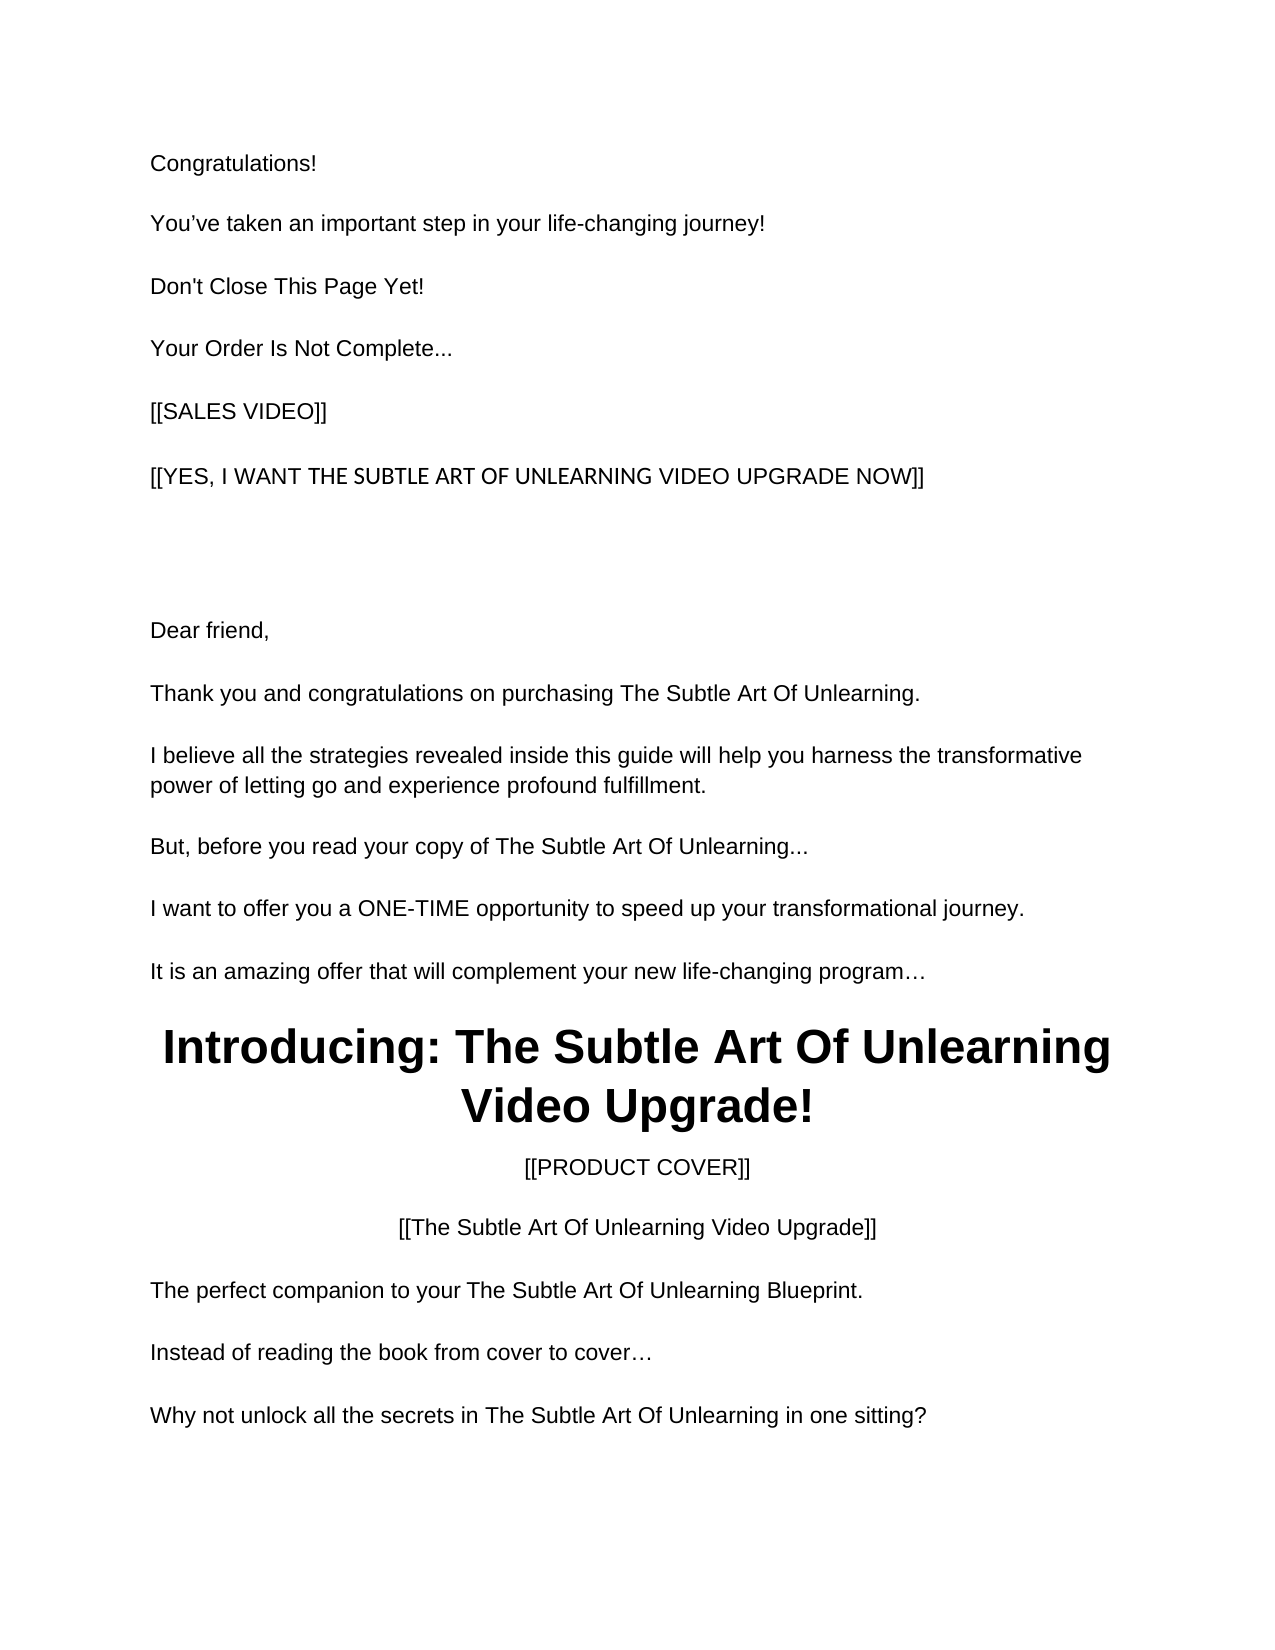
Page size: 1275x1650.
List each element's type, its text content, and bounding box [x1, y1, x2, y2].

text Thank you and congratulations on purchasing The Subtle Art Of Unlearning. [150, 680, 1125, 706]
text [[The Subtle Art Of Unlearning Video Upgrade]] [150, 1214, 1125, 1241]
text [[PRODUCT COVER]] [150, 1154, 1125, 1180]
text Instead of reading the book from cover to cover… [150, 1339, 1125, 1366]
text It is an amazing offer that will complement your new life-changing program… [150, 958, 1125, 984]
text [[YES, I WANT THE SUBTLE ART OF UNLEARNING VIDEO UPGRADE NOW]] [150, 460, 1125, 491]
text Dear friend, [150, 617, 1125, 644]
text You’ve taken an important step in your life-changing journey! [150, 210, 1125, 237]
text Don't Close This Page Yet! [150, 273, 1125, 299]
text Introducing: The Subtle Art Of Unlearning Video Upgrade! [150, 1018, 1125, 1133]
text I want to offer you a ONE-TIME opportunity to speed up your transformational journey. [150, 895, 1125, 922]
text The perfect companion to your The Subtle Art Of Unlearning Blueprint. [150, 1277, 1125, 1303]
text But, before you read your copy of The Subtle Art Of Unlearning... [150, 833, 1125, 859]
text Congratulations! [150, 150, 1125, 176]
text I believe all the strategies revealed inside this guide will help you harness the transformative power of letting go and experience profound fulfillment. [150, 742, 1125, 799]
text Why not unlock all the secrets in The Subtle Art Of Unlearning in one sitting? [150, 1402, 1125, 1428]
text Your Order Is Not Complete... [150, 335, 1125, 362]
text [[SALES VIDEO]] [150, 398, 1125, 424]
